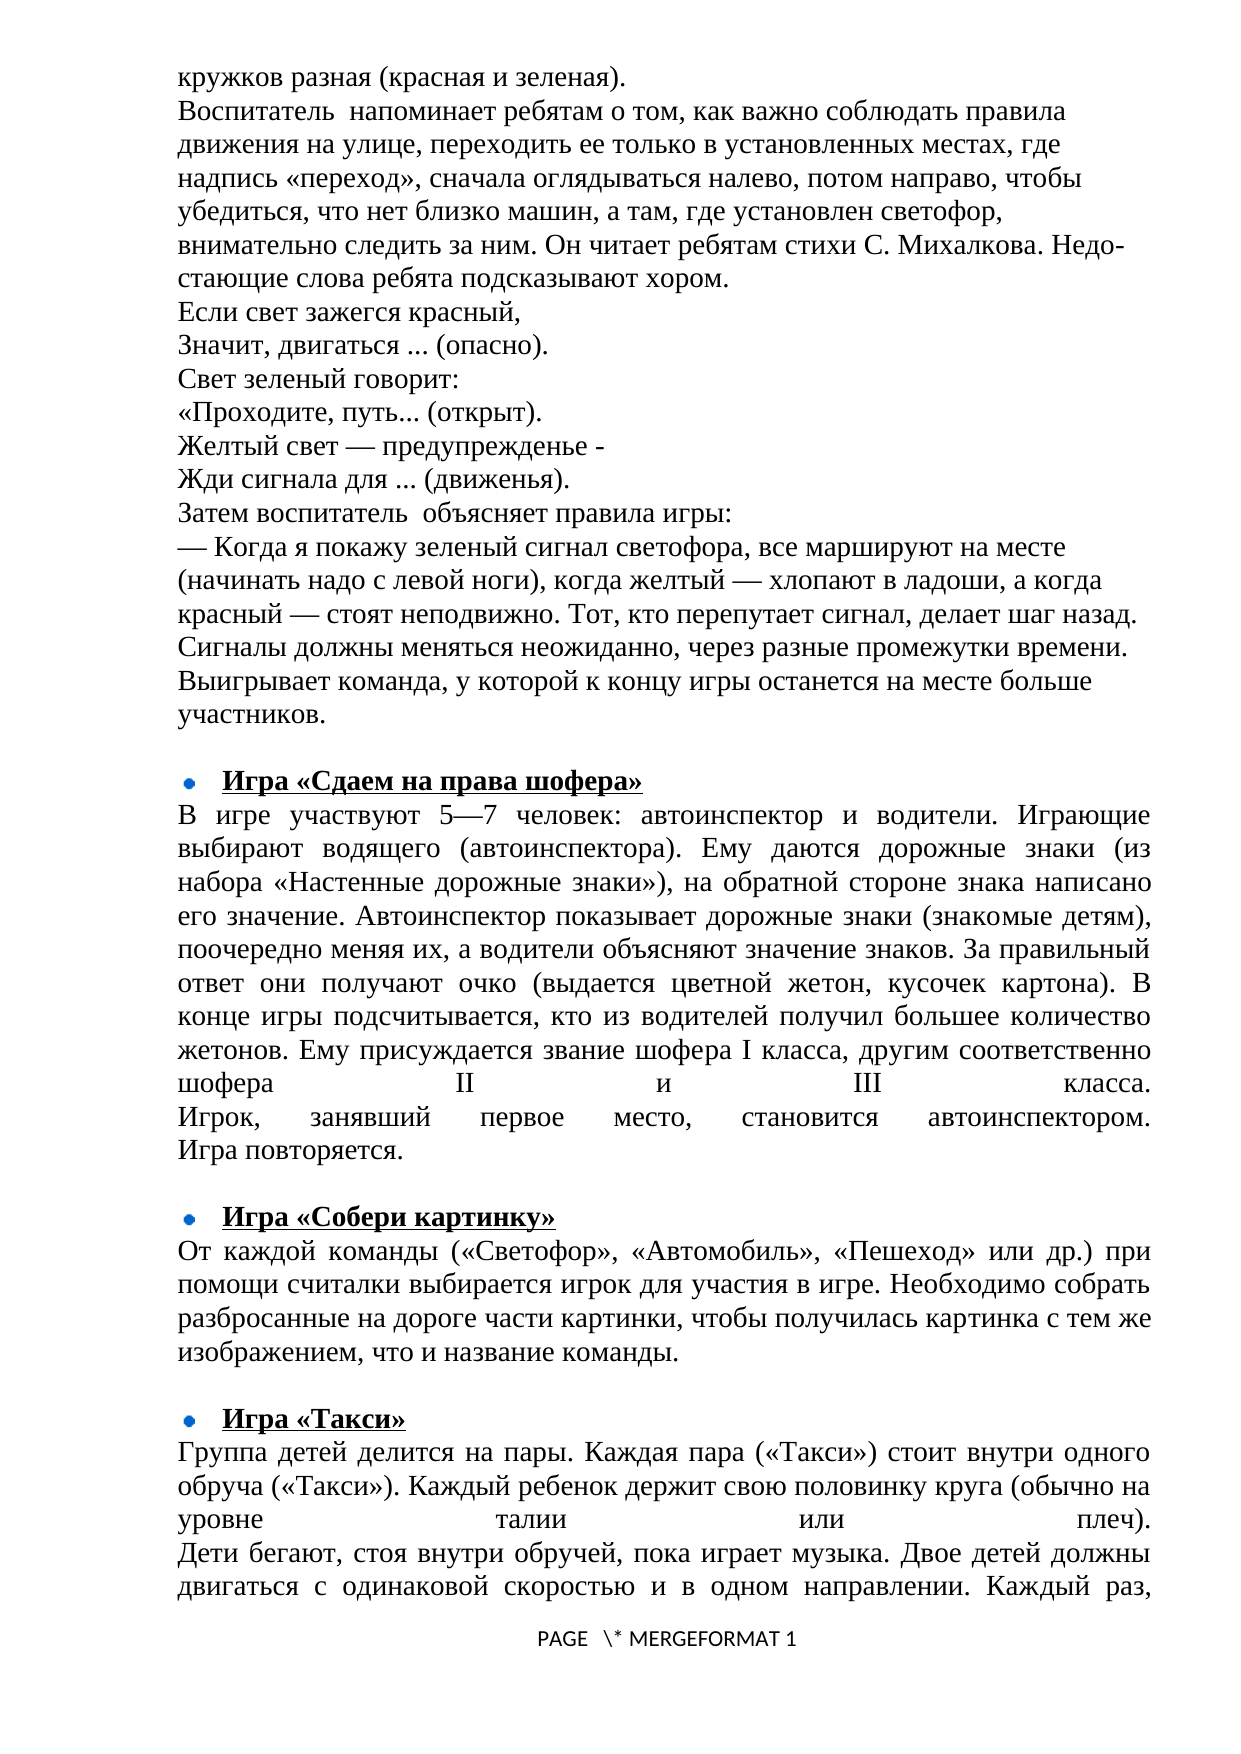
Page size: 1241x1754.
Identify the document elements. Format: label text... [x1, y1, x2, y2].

picture [178, 1411, 195, 1429]
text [177, 59, 1152, 730]
picture [178, 774, 195, 791]
text От каждой команды («Светофор», «Автомобиль», «Пешеход» или др.) при помощи считалки выбирается игрок для участия в игре. Необходимо собрать разбросанные на дороге части картинки, чтобы получилась картинка с тем же изображением, что и название команды. [177, 1233, 1152, 1367]
list Игра «Сдаем на права шофера» [177, 763, 1152, 797]
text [177, 1434, 1152, 1602]
list Игра «Такси» [177, 1401, 1152, 1434]
picture [178, 1210, 195, 1227]
text В игре участвуют 5—7 человек: автоинспектор и водители. Играющие выбирают водящего (автоинспектора). Ему даются дорожные знаки (из набора «Настенные дорожные знаки»), на обратной стороне знака написано его значение. Автоинспектор показывает дорожные знаки (знакомые детям), поочередно меняя их, а водители объясняют значение знаков. За правильный ответ они получают очко (выдается цветной жетон, кусочек картона). В конце игры подсчитывается, кто из водителей получил большее количество жетонов. Ему присуждается звание шофера I класса, другим соответственно шофера II и III класса. Игрок, занявший первое место, становится автоинспектором. Игра повторяется. [177, 797, 1152, 1166]
list Игра «Собери картинку» [177, 1199, 1152, 1233]
